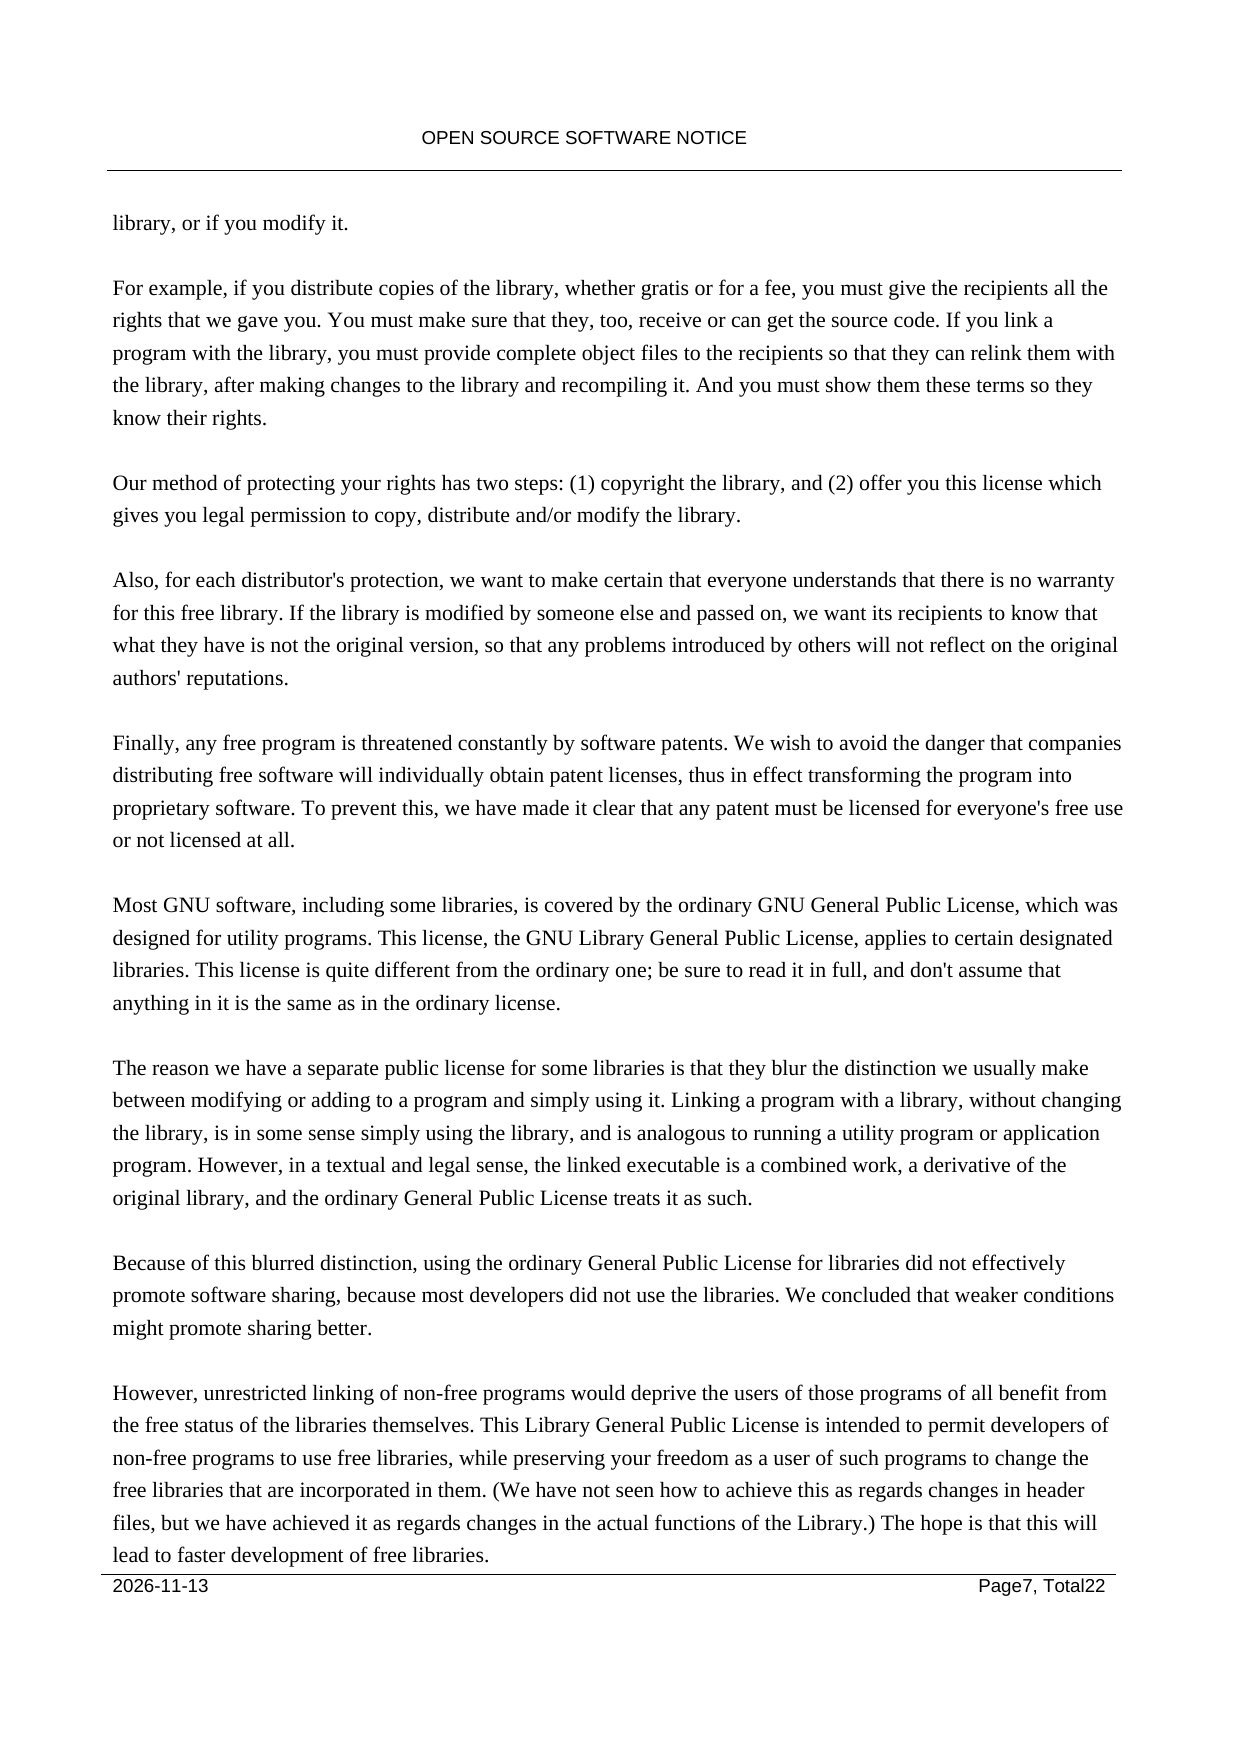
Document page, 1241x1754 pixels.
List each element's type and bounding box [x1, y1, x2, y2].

text [112, 206, 1128, 1571]
